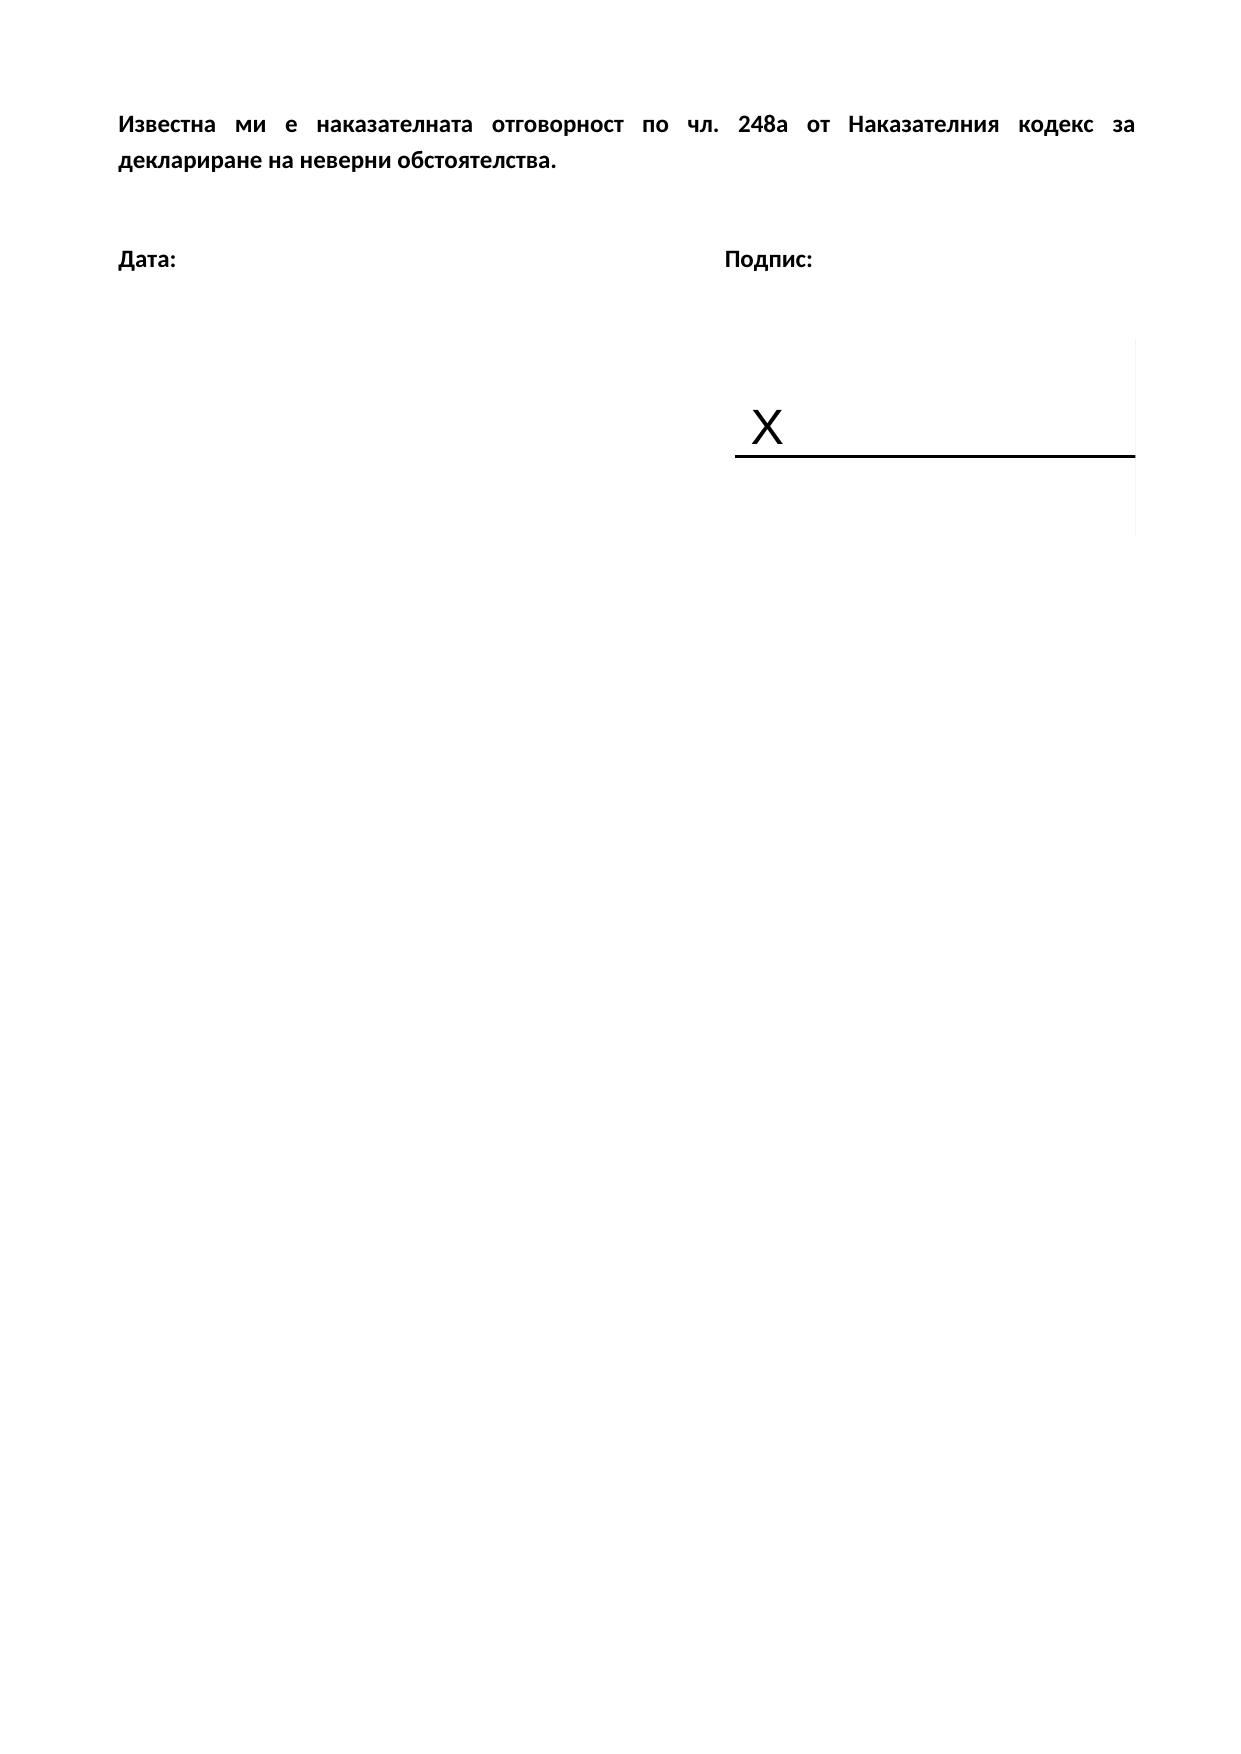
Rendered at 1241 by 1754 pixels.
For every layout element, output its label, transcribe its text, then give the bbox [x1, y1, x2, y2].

text Дата: Подпис: [118, 243, 1137, 273]
text Известна ми е наказателната отговорност по чл. 248а от Наказателния кодекс за деклариране на неверни обстоятелства. [118, 108, 1137, 175]
